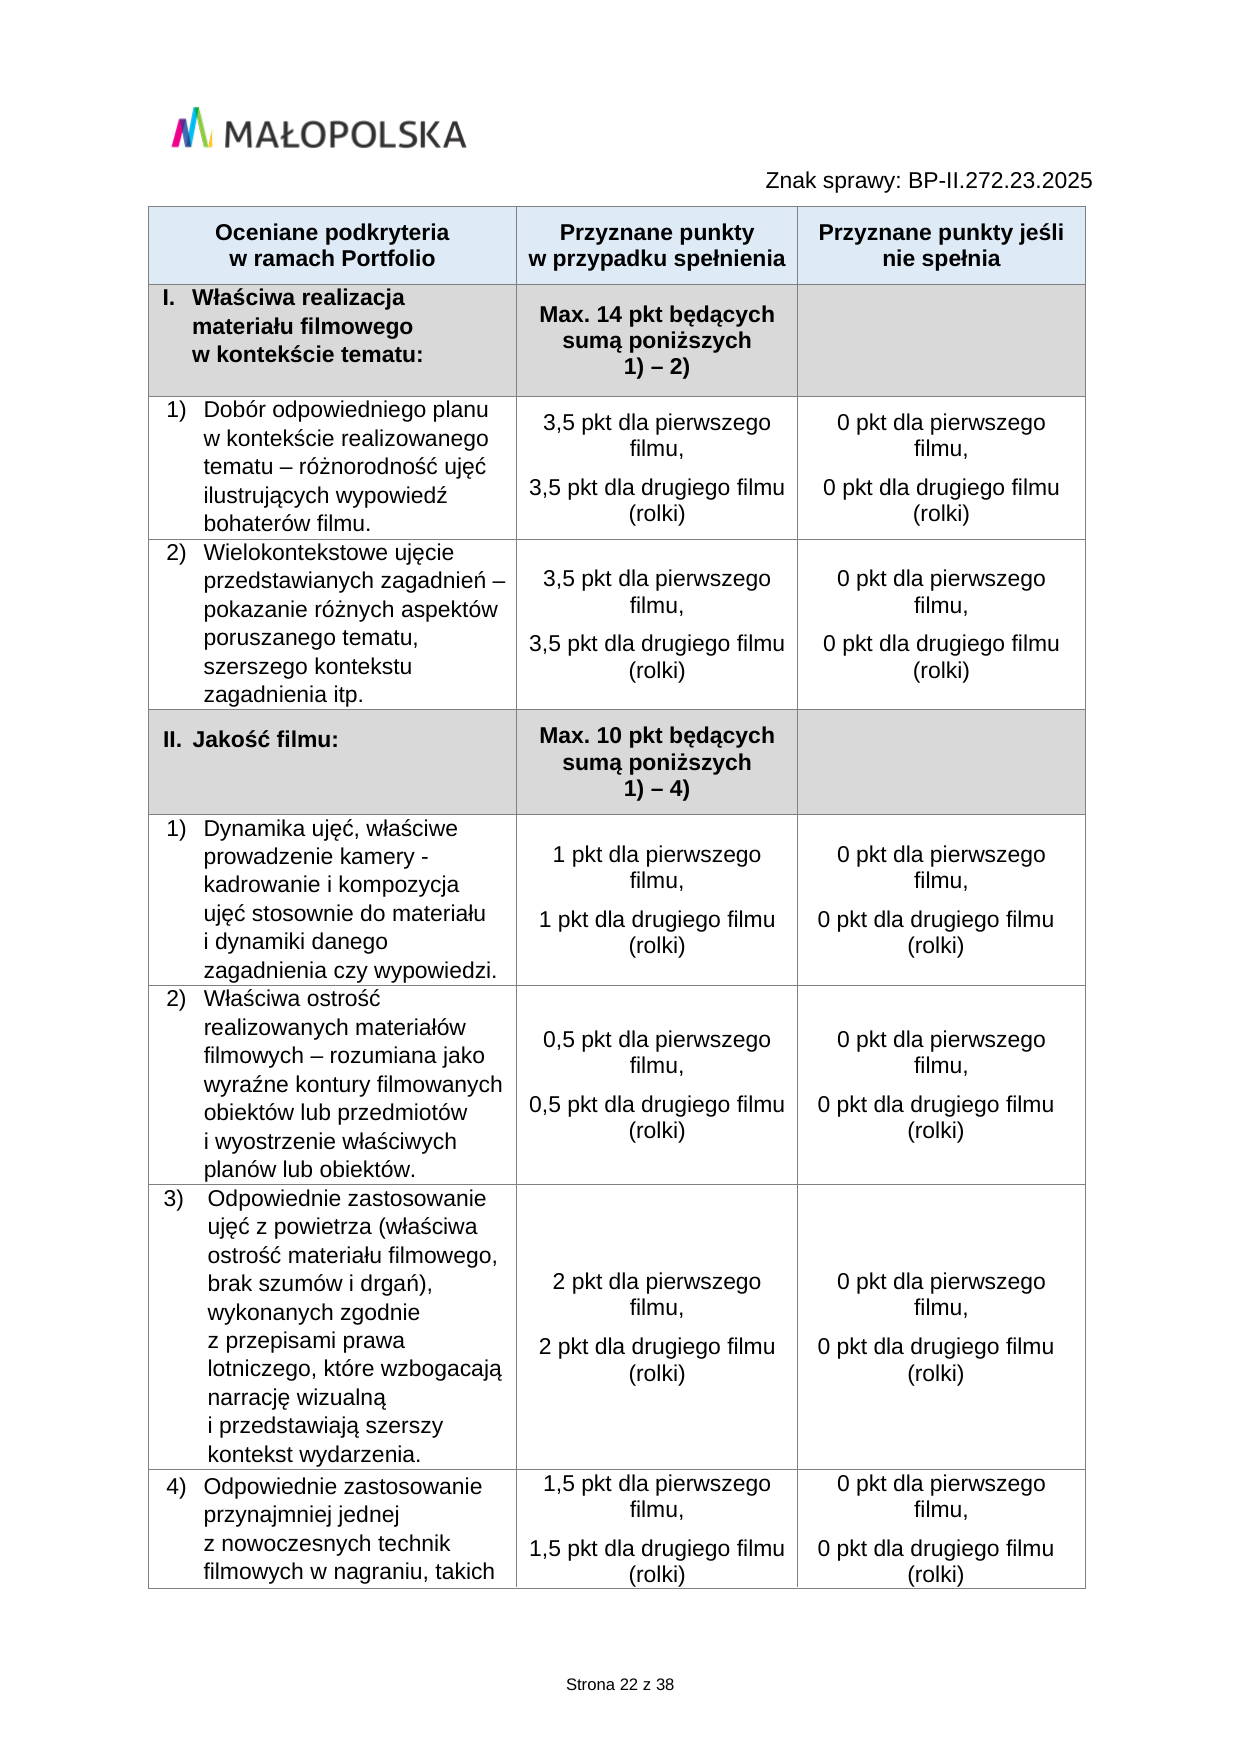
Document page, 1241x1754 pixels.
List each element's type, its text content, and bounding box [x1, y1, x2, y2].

table_cell 1 pkt dla pierwszego filmu, 1 pkt dla drugiego filmu (rolki) [517, 815, 797, 985]
table_header Przyznane punkty jeśli nie spełnia [798, 207, 1085, 284]
table_cell Wielokontekstowe ujęcie przedstawianych zagadnień – pokazanie różnych aspektów poruszanego tematu, szerszego kontekstu zagadnienia itp. [149, 540, 516, 709]
table_cell Odpowiednie zastosowanie ujęć z powietrza (właściwa ostrość materiału filmowego, brak szumów i drgań), wykonanych zgodnie z przepisami prawa lotniczego, które wzbogacają narrację wizualną i przedstawiają szerszy kontekst wydarzenia. [149, 1185, 516, 1469]
table_cell 0 pkt dla pierwszego filmu, 0 pkt dla drugiego filmu (rolki) [798, 540, 1085, 709]
table_cell Max. 10 pkt będących sumą poniższych 1) – 4) [517, 710, 797, 814]
table_cell Właściwa ostrość realizowanych materiałów filmowych – rozumiana jako wyraźne kontury filmowanych obiektów lub przedmiotów i wyostrzenie właściwych planów lub obiektów. [149, 986, 516, 1184]
table_cell 3,5 pkt dla pierwszego filmu, 3,5 pkt dla drugiego filmu (rolki) [517, 540, 797, 709]
table_cell 0 pkt dla pierwszego filmu, 0 pkt dla drugiego filmu (rolki) [798, 986, 1085, 1184]
table_cell [798, 285, 1085, 396]
table_cell 0 pkt dla pierwszego filmu, 0 pkt dla drugiego filmu (rolki) [798, 815, 1085, 985]
table_cell 0 pkt dla pierwszego filmu, 0 pkt dla drugiego filmu (rolki) [798, 1470, 1085, 1587]
table_cell 2 pkt dla pierwszego filmu, 2 pkt dla drugiego filmu (rolki) [517, 1185, 797, 1469]
table_cell Jakość filmu: [149, 710, 516, 814]
table_cell 0 pkt dla pierwszego filmu, 0 pkt dla drugiego filmu (rolki) [798, 397, 1085, 538]
table_cell 0 pkt dla pierwszego filmu, 0 pkt dla drugiego filmu (rolki) [798, 1185, 1085, 1469]
table_cell Max. 14 pkt będących sumą poniższych 1) – 2) [517, 285, 797, 396]
table_cell 0,5 pkt dla pierwszego filmu, 0,5 pkt dla drugiego filmu (rolki) [517, 986, 797, 1184]
table_cell Dobór odpowiedniego planu w kontekście realizowanego tematu – różnorodność ujęć ilustrujących wypowiedź bohaterów filmu. [149, 397, 516, 538]
table_header Oceniane podkryteria w ramach Portfolio [149, 207, 516, 284]
picture [147, 88, 491, 167]
table_cell 3,5 pkt dla pierwszego filmu, 3,5 pkt dla drugiego filmu (rolki) [517, 397, 797, 538]
table_cell Właściwa realizacja materiału filmowego w kontekście tematu: [149, 285, 516, 396]
table_cell [798, 710, 1085, 814]
table_header Przyznane punkty w przypadku spełnienia [517, 207, 797, 284]
table_cell 1,5 pkt dla pierwszego filmu, 1,5 pkt dla drugiego filmu (rolki) [517, 1470, 797, 1587]
table_cell Dynamika ujęć, właściwe prowadzenie kamery - kadrowanie i kompozycja ujęć stosownie do materiału i dynamiki danego zagadnienia czy wypowiedzi. [149, 815, 516, 985]
